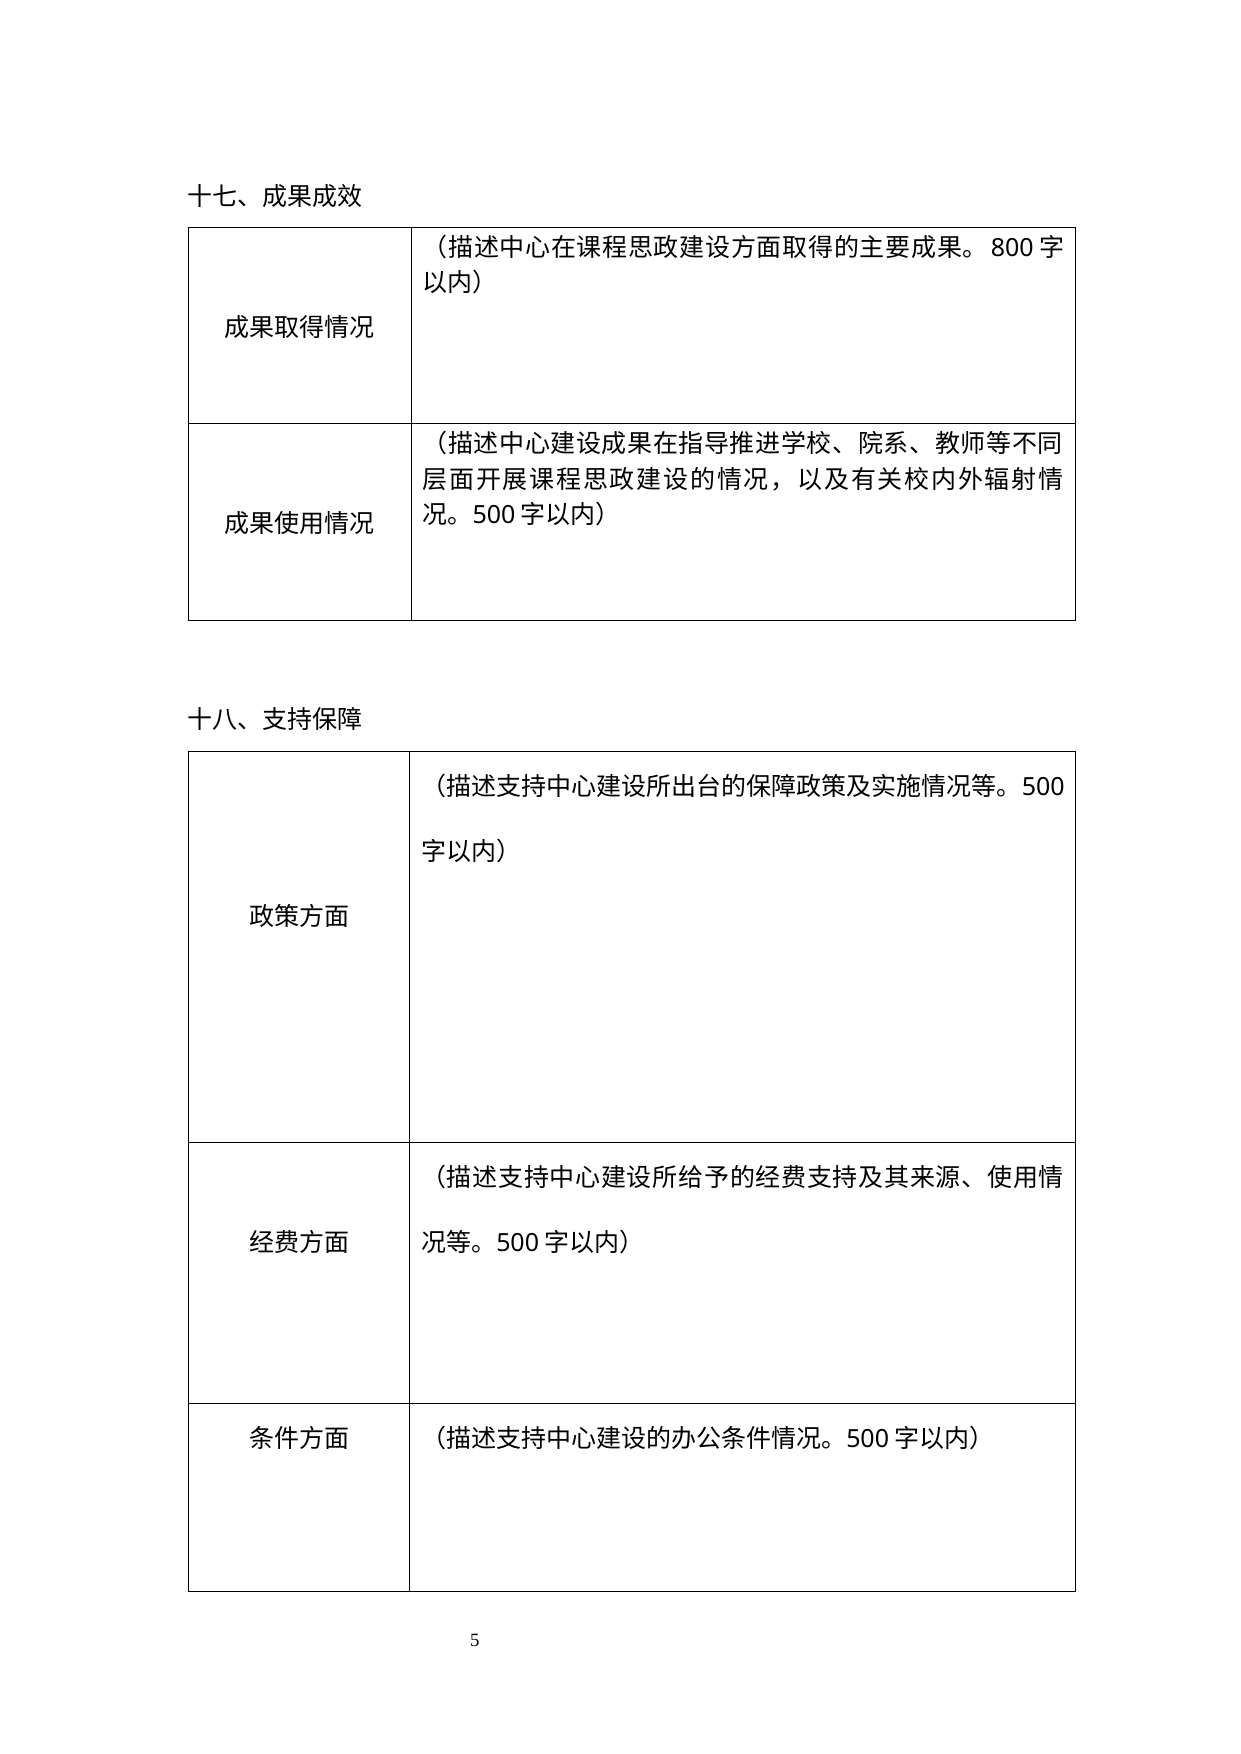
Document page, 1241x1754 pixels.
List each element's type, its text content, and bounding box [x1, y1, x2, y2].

table_cell （描述中心建设成果在指导推进学校、院系、教师等不同层面开展课程思政建设的情况，以及有关校内外辐射情况。500字以内） [412, 424, 1075, 619]
table_cell 成果使用情况 [189, 424, 411, 619]
table_header 成果取得情况 [189, 228, 411, 423]
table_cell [410, 1404, 1075, 1591]
list 成果成效 [187, 162, 1053, 227]
list 支持保障 [187, 686, 1053, 751]
table_cell 条件方面 [189, 1404, 409, 1591]
table_cell （描述支持中心建设所给予的经费支持及其来源、使用情况等。500字以内） [410, 1143, 1075, 1403]
table_header （描述支持中心建设所出台的保障政策及实施情况等。500字以内） [410, 752, 1075, 1142]
table_cell 经费方面 [189, 1143, 409, 1403]
table_header （描述中心在课程思政建设方面取得的主要成果。800字以内） [412, 228, 1075, 423]
table_header 政策方面 [189, 752, 409, 1142]
